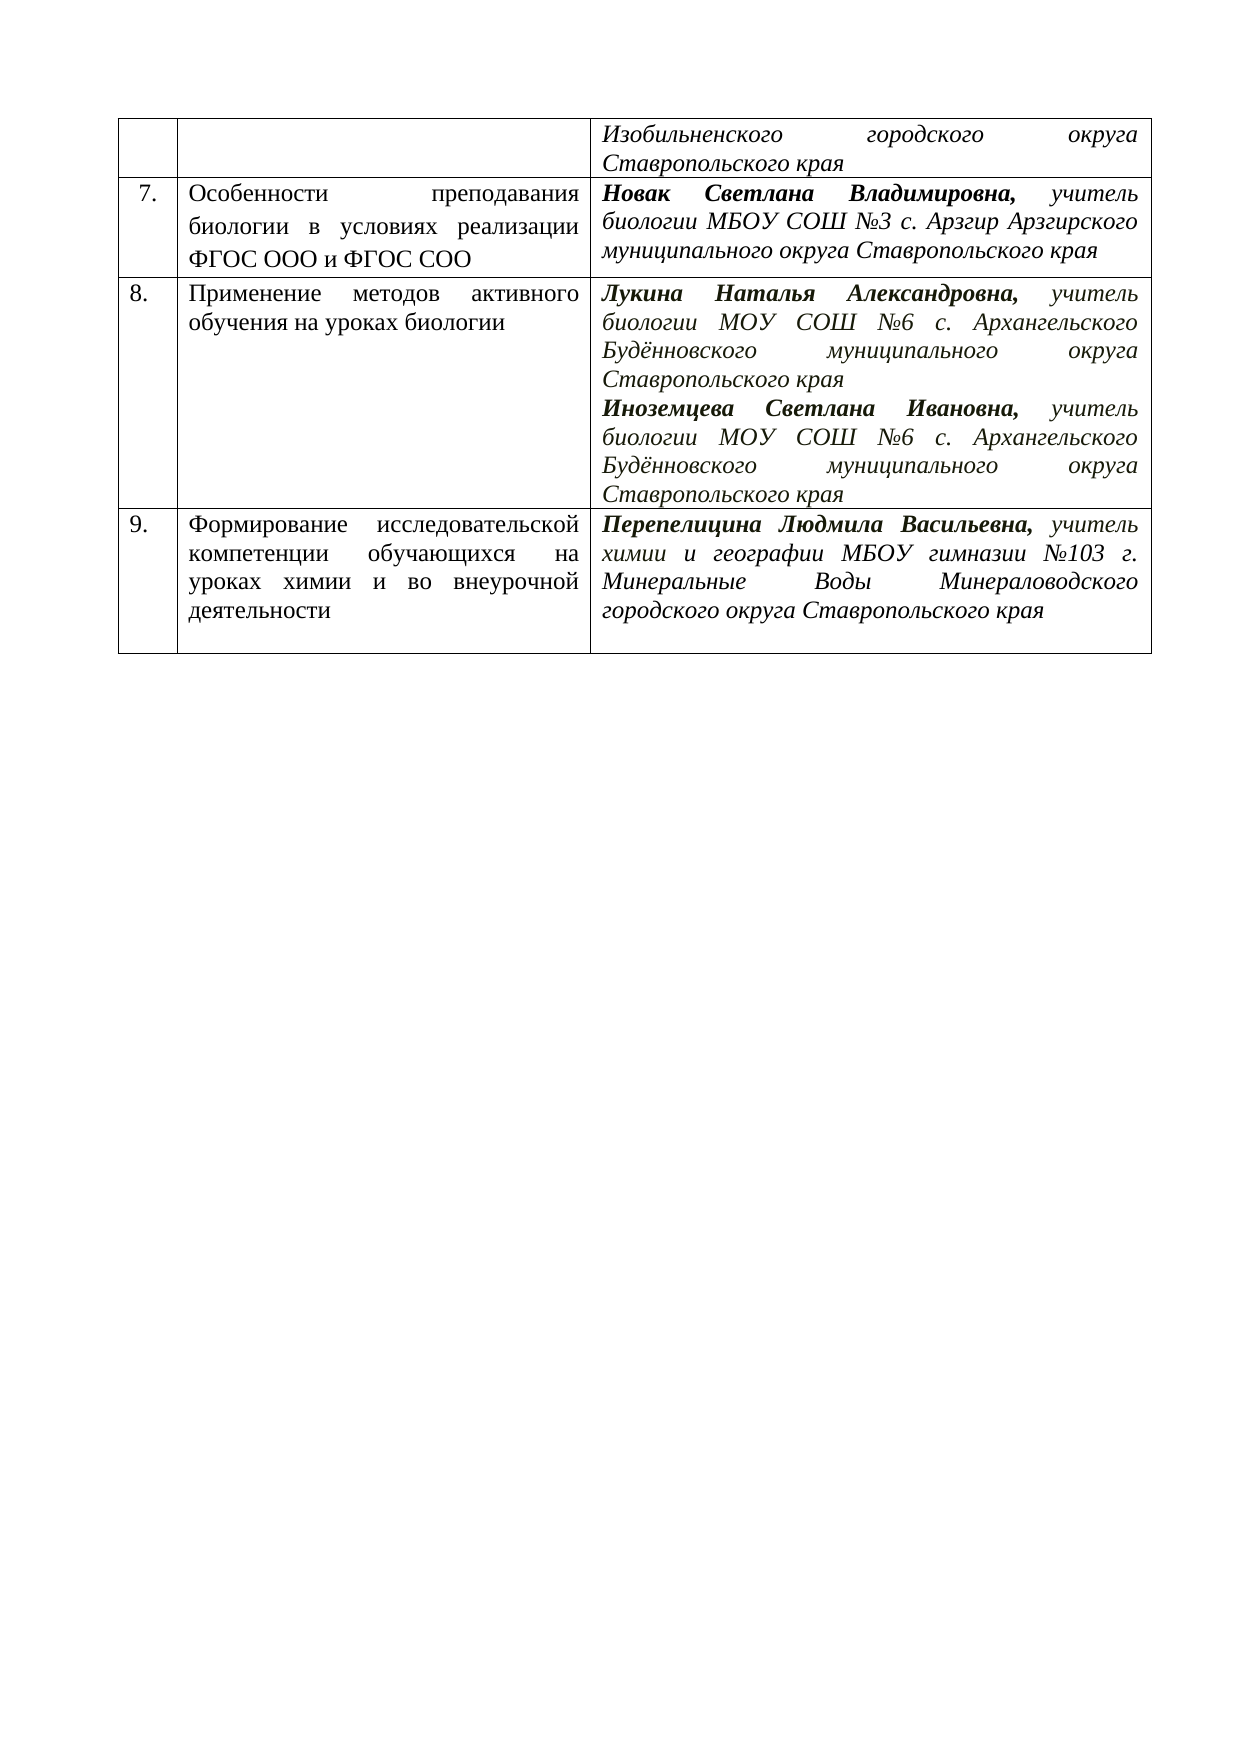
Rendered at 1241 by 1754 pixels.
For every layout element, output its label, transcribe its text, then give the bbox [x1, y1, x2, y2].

table_cell Особенности преподавания биологии в условиях реализации ФГОС ООО и ФГОС СОО [178, 178, 590, 277]
table_cell 7. [119, 178, 177, 277]
table_cell 9. [119, 509, 177, 653]
table_cell Лукина Наталья Александровна, учитель биологии МОУ СОШ №6 с. Архангельского Будённовского муниципального округа Ставропольского края Иноземцева Светлана Ивановна, учитель биологии МОУ СОШ №6 с. Архангельского Будённовского муниципального округа Ставропольского края [591, 278, 1151, 508]
table_cell Новак Светлана Владимировна, учитель биологии МБОУ СОШ №3 с. Арзгир Арзгирского муниципального округа Ставропольского края [591, 178, 1151, 277]
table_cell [178, 119, 590, 177]
table_cell 6. [119, 119, 177, 177]
table_cell Применение методов активного обучения на уроках биологии [178, 278, 590, 508]
table_cell Формирование исследовательской компетенции обучающихся на уроках химии и во внеурочной деятельности [178, 509, 590, 653]
table_cell 8. [119, 278, 177, 508]
table_cell Перепелицина Людмила Васильевна, учитель химии и географии МБОУ гимназии №103 г. Минеральные Воды Минераловодского городского округа Ставропольского края [591, 509, 1151, 653]
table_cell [591, 119, 1151, 177]
